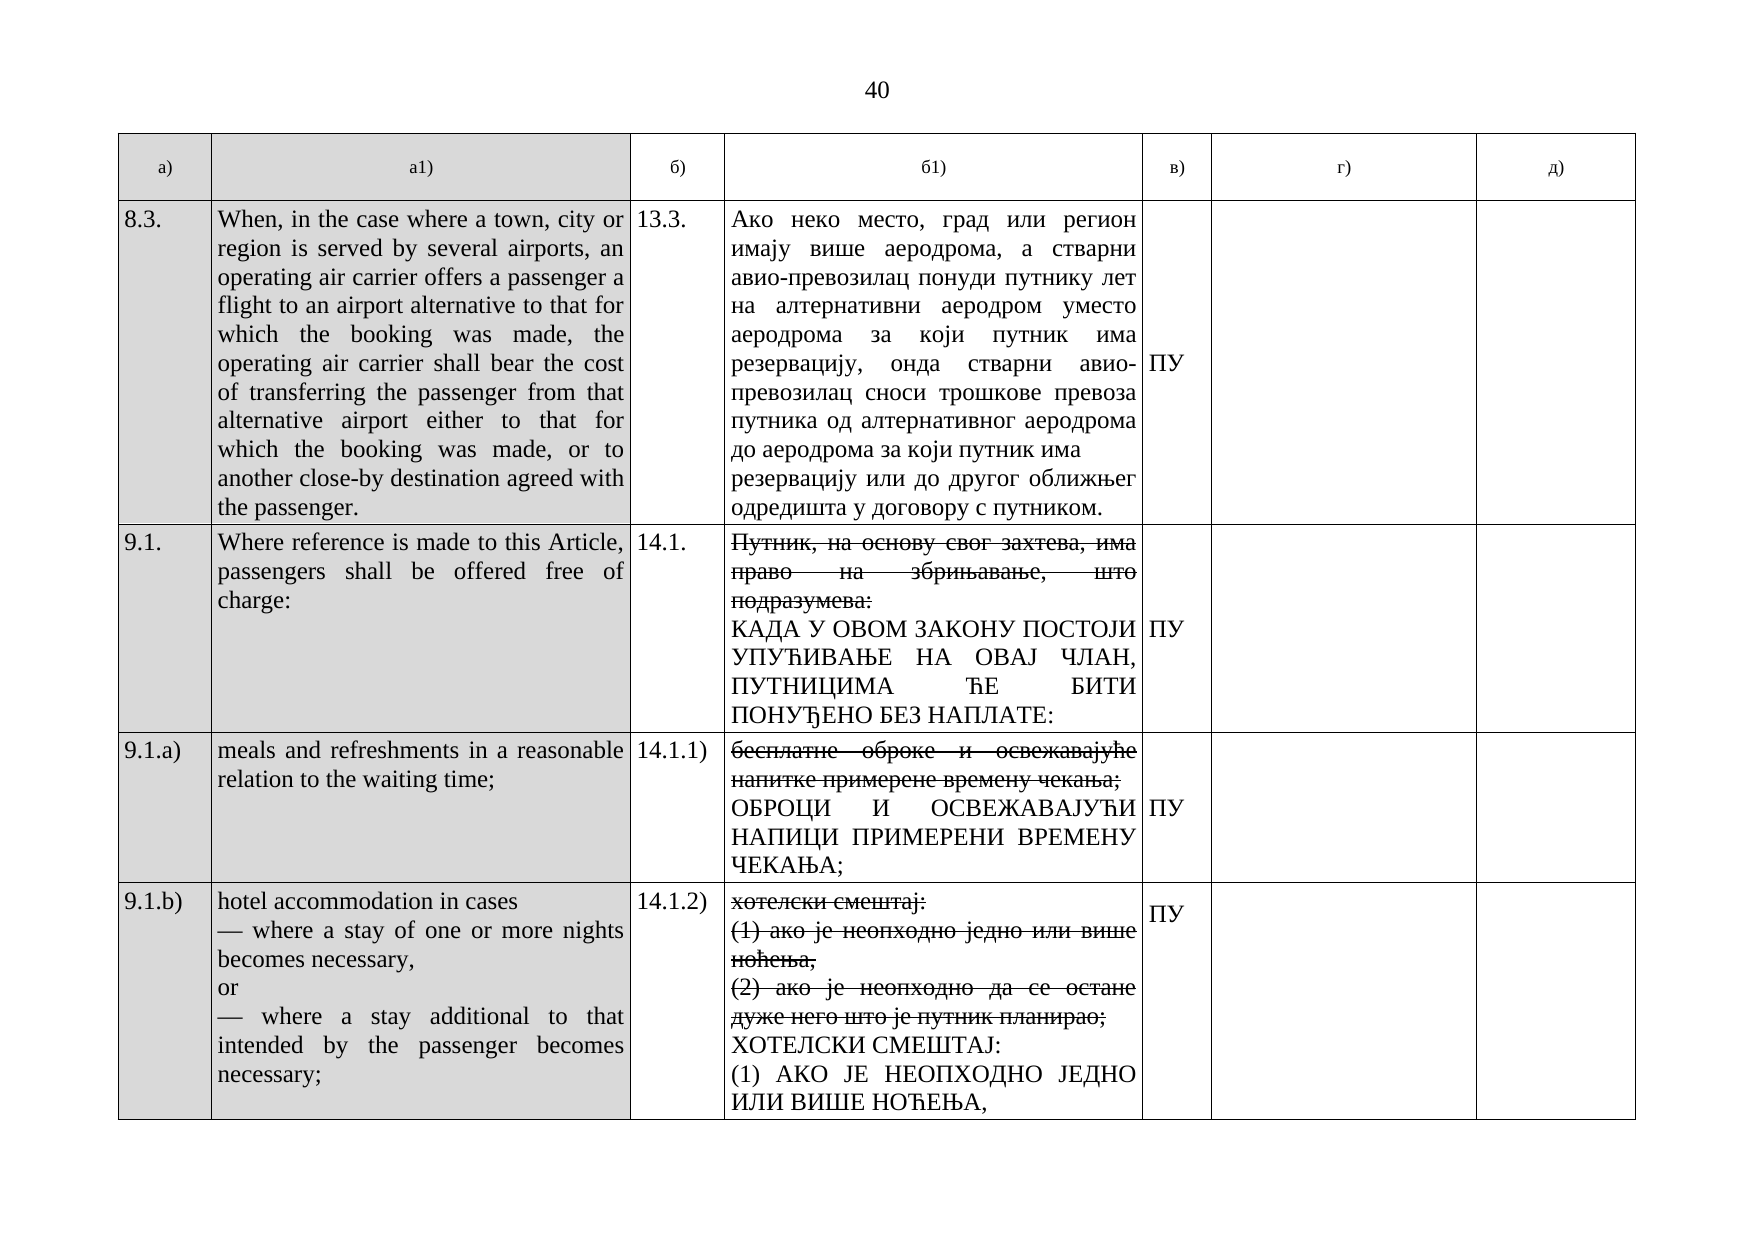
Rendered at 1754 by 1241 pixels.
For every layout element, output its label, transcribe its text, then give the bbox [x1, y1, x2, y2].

table_cell бесплатне оброке и освежавајуће напитке примерене времену чекања; ОБРОЦИ И ОСВЕЖАВАЈУЋИ НАПИЦИ ПРИМЕРЕНИ ВРЕМЕНУ ЧЕКАЊА; [725, 733, 1142, 882]
table_cell [1477, 733, 1635, 882]
table_cell 14.1.1) [631, 733, 724, 882]
table_cell [1477, 525, 1635, 732]
table_cell [1212, 525, 1476, 732]
table_cell 9.1. [119, 525, 211, 732]
table_cell ПУ [1143, 733, 1211, 882]
table_cell 14.1.2) [631, 883, 724, 1119]
table_header д) [1477, 134, 1635, 200]
table_cell [1212, 201, 1476, 523]
table_cell ПУ [1143, 883, 1211, 1119]
table_header б) [631, 134, 724, 200]
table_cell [212, 883, 630, 1119]
table_cell Ако неко место, град или регион имају више аеродрома, а стварни авио-превозилац понуди путнику лет на алтернативни аеродром уместо аеродрома за који путник има резервацију, онда стварни авио-превозилац сноси трошкове превоза путника од алтернативног аеродрома до аеродрома за који путник има резервацију или до другог оближњег одредишта у договору с путником. [725, 201, 1142, 523]
table_header а1) [212, 134, 630, 200]
table_cell ПУ [1143, 201, 1211, 523]
table_cell When, in the case where a town, city or region is served by several airports, an operating air carrier offers a passenger a flight to an airport alternative to that for which the booking was made, the operating air carrier shall bear the cost of transferring the passenger from that alternative airport either to that for which the booking was made, or to another close-by destination agreed with the passenger. [212, 201, 630, 523]
table_cell 9.1.b) [119, 883, 211, 1119]
table_header в) [1143, 134, 1211, 200]
table_cell 9.1.a) [119, 733, 211, 882]
table_cell 14.1. [631, 525, 724, 732]
table_cell [1212, 733, 1476, 882]
table_cell [1212, 883, 1476, 1119]
table_cell meals and refreshments in a reasonable relation to the waiting time; [212, 733, 630, 882]
table_header б1) [725, 134, 1142, 200]
table_header г) [1212, 134, 1476, 200]
table_cell Путник, на основу свог захтева, има право на збрињавање, што подразумева: КАДА У ОВОМ ЗАКОНУ ПОСТОЈИ УПУЋИВАЊЕ НА ОВАЈ ЧЛАН, ПУТНИЦИМА ЋЕ БИТИ ПОНУЂЕНО БЕЗ НАПЛАТЕ: [725, 525, 1142, 732]
table_cell [1477, 883, 1635, 1119]
table_cell Where reference is made to this Article, passengers shall be offered free of charge: [212, 525, 630, 732]
table_cell ПУ [1143, 525, 1211, 732]
table_cell [1477, 201, 1635, 523]
table_cell 13.3. [631, 201, 724, 523]
table_cell 8.3. [119, 201, 211, 523]
table_header а) [119, 134, 211, 200]
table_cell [725, 883, 1142, 1119]
